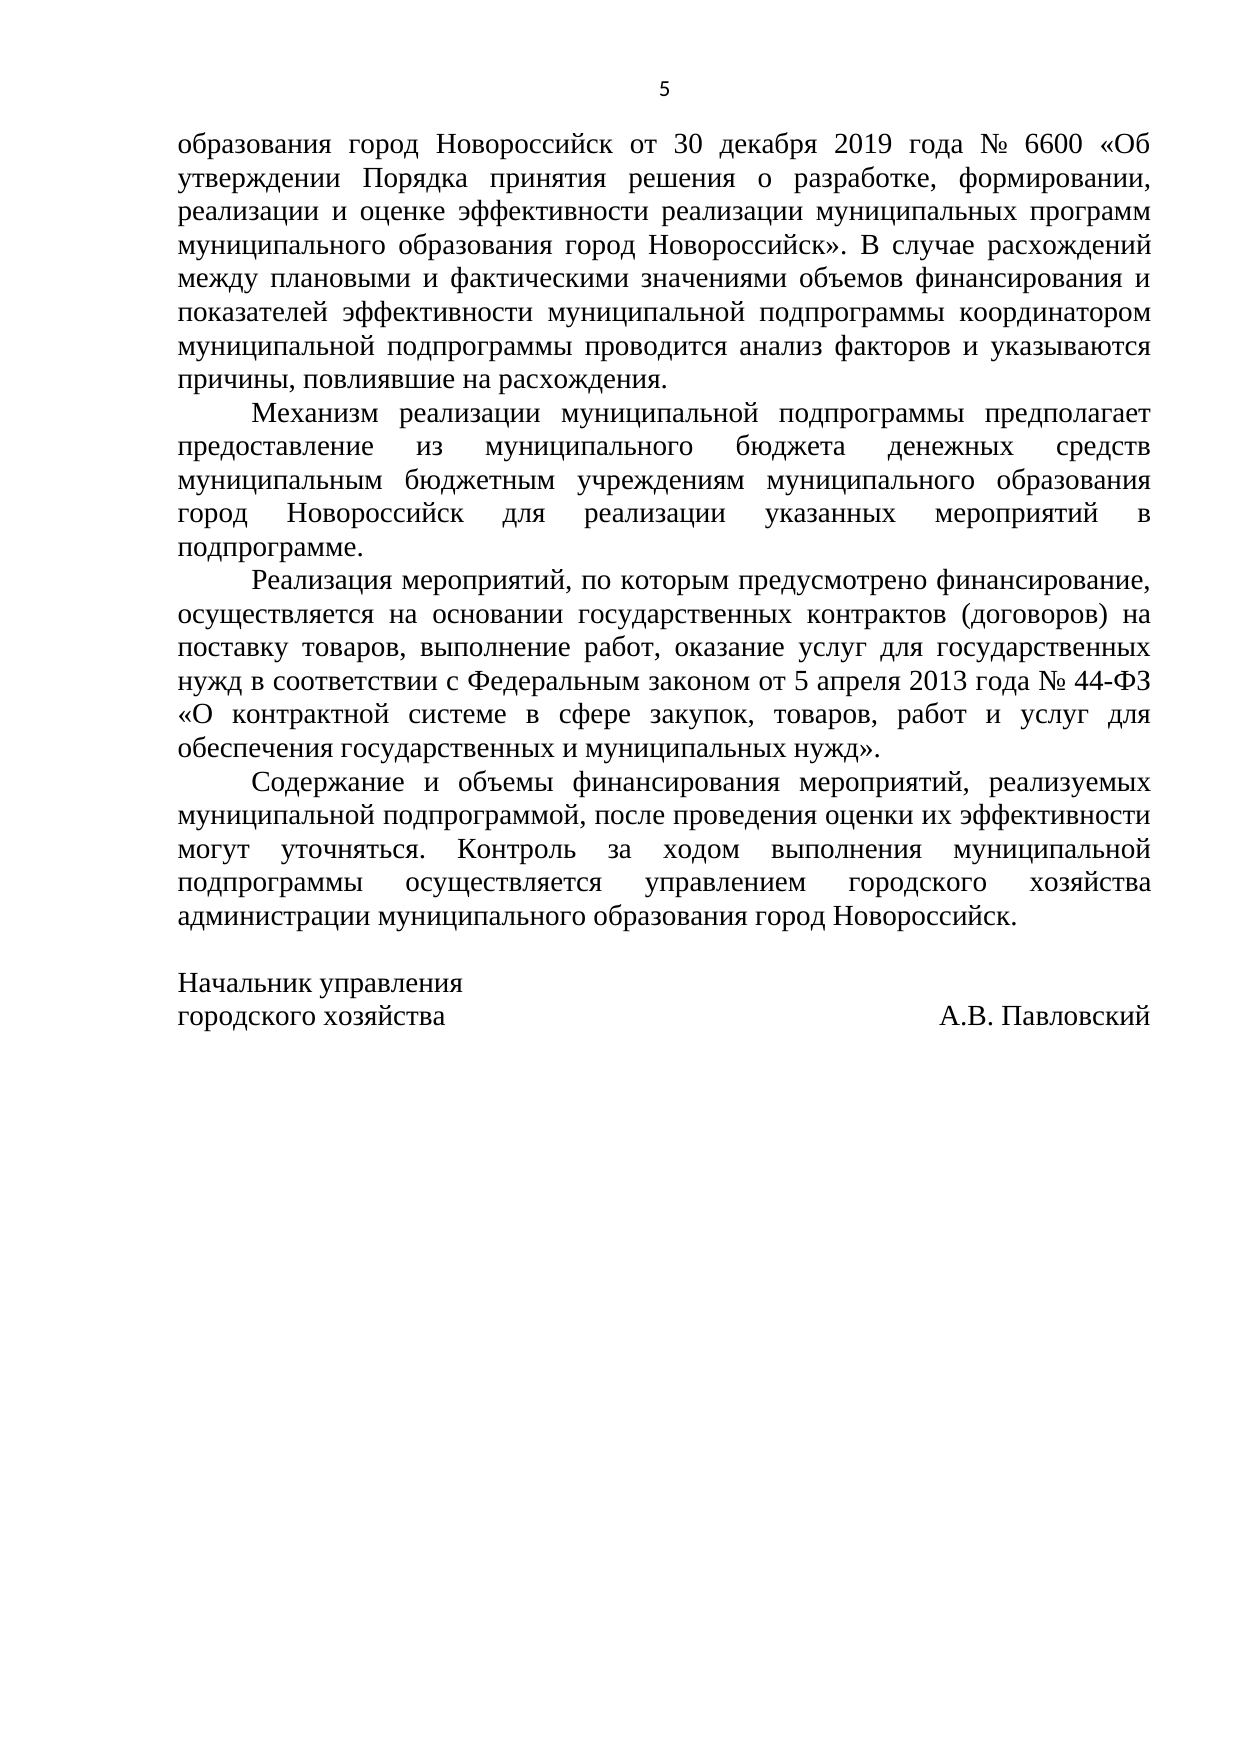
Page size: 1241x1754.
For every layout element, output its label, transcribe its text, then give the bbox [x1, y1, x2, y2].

text Содержание и объемы финансирования мероприятий, реализуемых муниципальной подпрограммой, после проведения оценки их эффективности могут уточняться. Контроль за ходом выполнения муниципальной подпрограммы осуществляется управлением городского хозяйства администрации муниципального образования город Новороссийск. [177, 764, 1152, 931]
text Механизм реализации муниципальной подпрограммы предполагает предоставление из муниципального бюджета денежных средств муниципальным бюджетным учреждениям муниципального образования город Новороссийск для реализации указанных мероприятий в подпрограмме. [177, 395, 1152, 562]
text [177, 126, 1152, 395]
text Реализация мероприятий, по которым предусмотрено финансирование, осуществляется на основании государственных контрактов (договоров) на поставку товаров, выполнение работ, оказание услуг для государственных нужд в соответствии с Федеральным законом от 5 апреля 2013 года № 44-ФЗ «О контрактной системе в сфере закупок, товаров, работ и услуг для обеспечения государственных и муниципальных нужд». [177, 562, 1152, 764]
text Начальник управления [177, 965, 1152, 998]
text городского хозяйства А.В. Павловский [177, 998, 1152, 1032]
